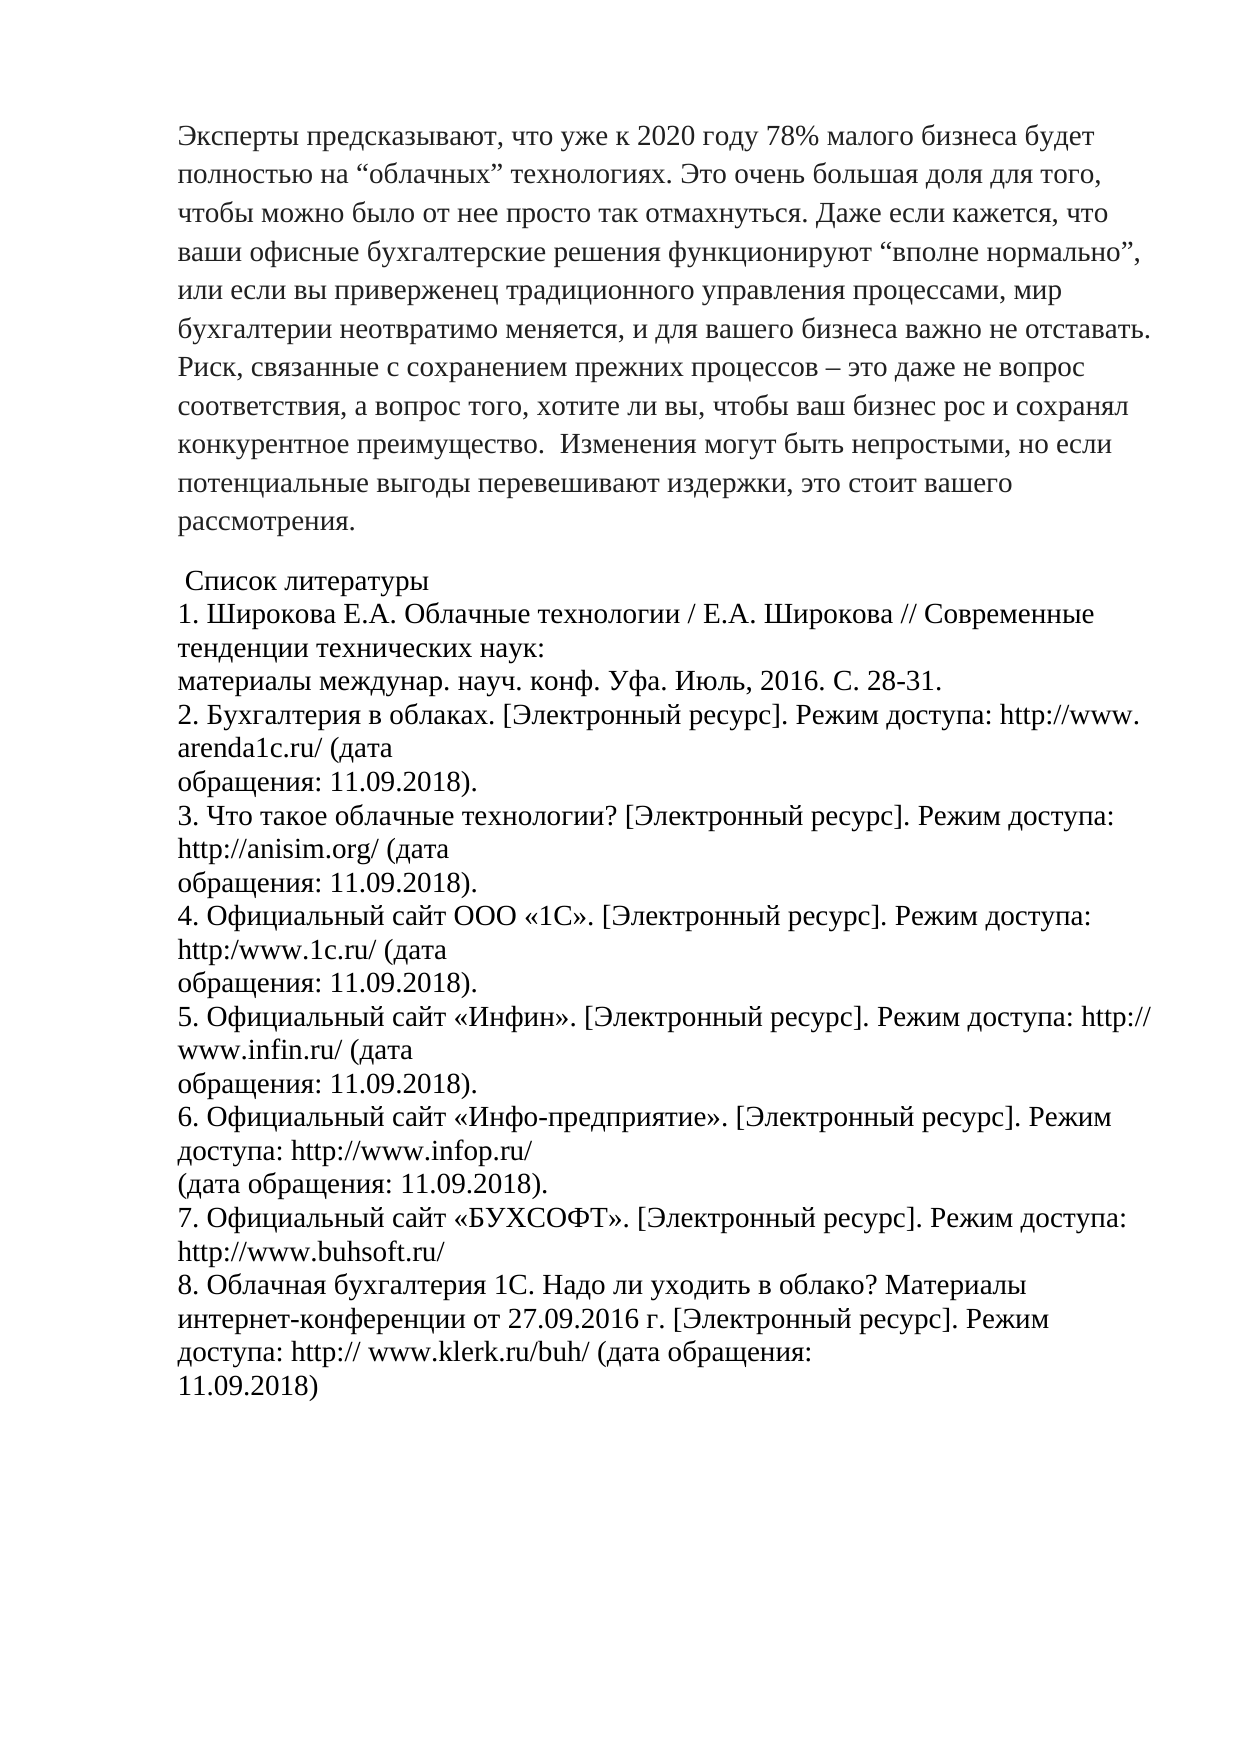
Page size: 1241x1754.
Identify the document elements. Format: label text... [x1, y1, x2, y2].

text 8. Облачная бухгалтерия 1С. Надо ли уходить в облако? Материалы интернет-конференции от 27.09.2016 г. [Электронный ресурс]. Режим доступа: http:// www.klerk.ru/buh/ (дата обращения: [177, 1267, 1152, 1368]
text 5. Официальный сайт «Инфин». [Электронный ресурс]. Режим доступа: http:// www.infin.ru/ (дата [177, 999, 1152, 1066]
text материалы междунар. науч. конф. Уфа. Июль, 2016. С. 28-31. [177, 663, 1152, 697]
text обращения: 11.09.2018). [177, 1066, 1152, 1099]
text обращения: 11.09.2018). [177, 764, 1152, 798]
text Список литературы [177, 563, 1152, 596]
text обращения: 11.09.2018). [177, 865, 1152, 898]
text 7. Официальный сайт «БУХСОФТ». [Электронный ресурс]. Режим доступа: http://www.buhsoft.ru/ [177, 1200, 1152, 1267]
text 3. Что такое облачные технологии? [Электронный ресурс]. Режим доступа: http://anisim.org/ (дата [177, 798, 1152, 865]
text 2. Бухгалтерия в облаках. [Электронный ресурс]. Режим доступа: http://www. arenda1c.ru/ (дата [177, 697, 1152, 764]
text обращения: 11.09.2018). [177, 965, 1152, 999]
text 1. Широкова Е.А. Облачные технологии / Е.А. Широкова // Современные тенденции технических наук: [177, 596, 1152, 663]
text Эксперты предсказывают, что уже к 2020 году 78% малого бизнеса будет полностью на “облачных” технологиях. Это очень большая доля для того, чтобы можно было от нее просто так отмахнуться. Даже если кажется, что ваши офисные бухгалтерские решения функционируют “вполне нормально”, или если вы приверженец традиционного управления процессами, мир бухгалтерии неотвратимо меняется, и для вашего бизнеса важно не отставать. Риск, связанные с сохранением прежних процессов – это даже не вопрос соответствия, а вопрос того, хотите ли вы, чтобы ваш бизнес рос и сохранял конкурентное преимущество. Изменения могут быть непростыми, но если потенциальные выгоды перевешивают издержки, это стоит вашего рассмотрения. [177, 118, 1152, 537]
text (дата обращения: 11.09.2018). [177, 1167, 1152, 1200]
text 6. Официальный сайт «Инфо-предприятие». [Электронный ресурс]. Режим доступа: http://www.infop.ru/ [177, 1099, 1152, 1167]
text 4. Официальный сайт ООО «1С». [Электронный ресурс]. Режим доступа: http:/www.1c.ru/ (дата [177, 898, 1152, 965]
text 11.09.2018) [177, 1368, 1152, 1401]
